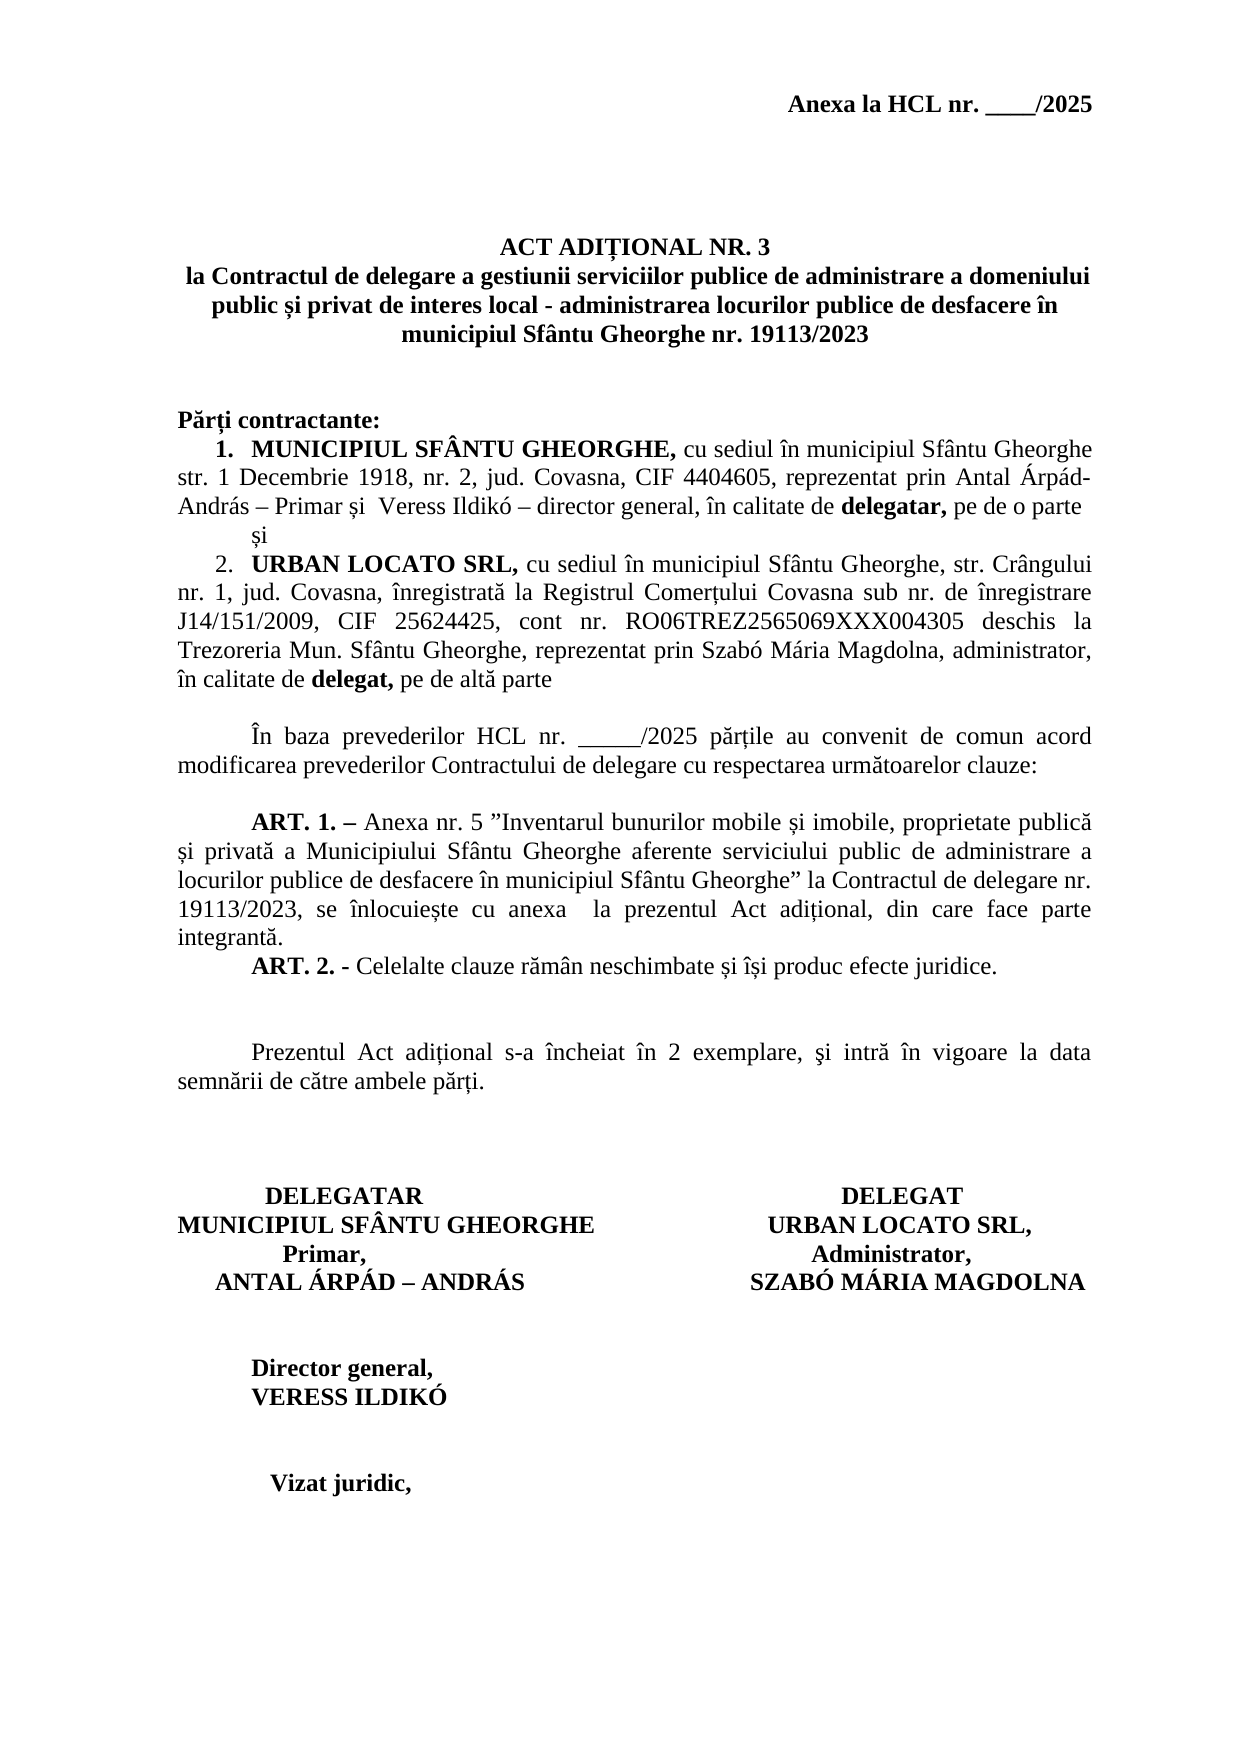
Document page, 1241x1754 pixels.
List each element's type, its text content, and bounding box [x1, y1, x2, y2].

text ACT ADIȚIONAL NR. 3 [177, 232, 1092, 261]
list MUNICIPIUL SFÂNTU GHEORGHE, cu sediul în municipiul Sfântu Gheorghe str. 1 Decembrie 1918, nr. 2, jud. Covasna, CIF 4404605, reprezentat prin Antal Árpád-András – Primar și Veress Ildikó – director general, în calitate de delegatar, pe de o parte [177, 434, 1092, 520]
list URBAN LOCATO SRL, cu sediul în municipiul Sfântu Gheorghe, str. Crângului nr. 1, jud. Covasna, înregistrată la Registrul Comerțului Covasna sub nr. de înregistrare J14/151/2009, CIF 25624425, cont nr. RO06TREZ2565069XXX004305 deschis la Trezoreria Mun. Sfântu Gheorghe, reprezentat prin Szabó Mária Magdolna, administrator, în calitate de delegat, pe de altă parte [177, 549, 1092, 692]
text Vizat juridic, [177, 1468, 1092, 1497]
text ART. 1. – Anexa nr. 5 ”Inventarul bunurilor mobile și imobile, proprietate publică și privată a Municipiului Sfântu Gheorghe aferente serviciului public de administrare a locurilor publice de desfacere în municipiul Sfântu Gheorghe” la Contractul de delegare nr. 19113/2023, se înlocuiește cu anexa la prezentul Act adițional, din care face parte integrantă. [177, 807, 1092, 951]
text la Contractul de delegare a gestiunii serviciilor publice de administrare a domeniului public și privat de interes local - administrarea locurilor publice de desfacere în municipiul Sfântu Gheorghe nr. 19113/2023 [177, 261, 1092, 347]
text VERESS ILDIKÓ [177, 1382, 1092, 1410]
text ART. 2. - Celelalte clauze rămân neschimbate și își produc efecte juridice. [177, 951, 1092, 980]
text Prezentul Act adițional s-a încheiat în 2 exemplare, şi intră în vigoare la data semnării de către ambele părți. [177, 1037, 1092, 1095]
text Anexa la HCL nr. ____/2025 [177, 89, 1092, 117]
text ANTAL ÁRPÁD – ANDRÁS SZABÓ MÁRIA MAGDOLNA [177, 1267, 1092, 1296]
text DELEGATAR DELEGAT [177, 1181, 1092, 1210]
text Director general, [251, 1353, 1092, 1382]
text Primar, Administrator, [177, 1239, 1092, 1267]
text Părți contractante: [177, 405, 1092, 434]
text și [177, 520, 1092, 549]
text În baza prevederilor HCL nr. _____/2025 părțile au convenit de comun acord modificarea prevederilor Contractului de delegare cu respectarea următoarelor clauze: [177, 721, 1092, 779]
text MUNICIPIUL SFÂNTU GHEORGHE URBAN LOCATO SRL, [177, 1210, 1092, 1239]
